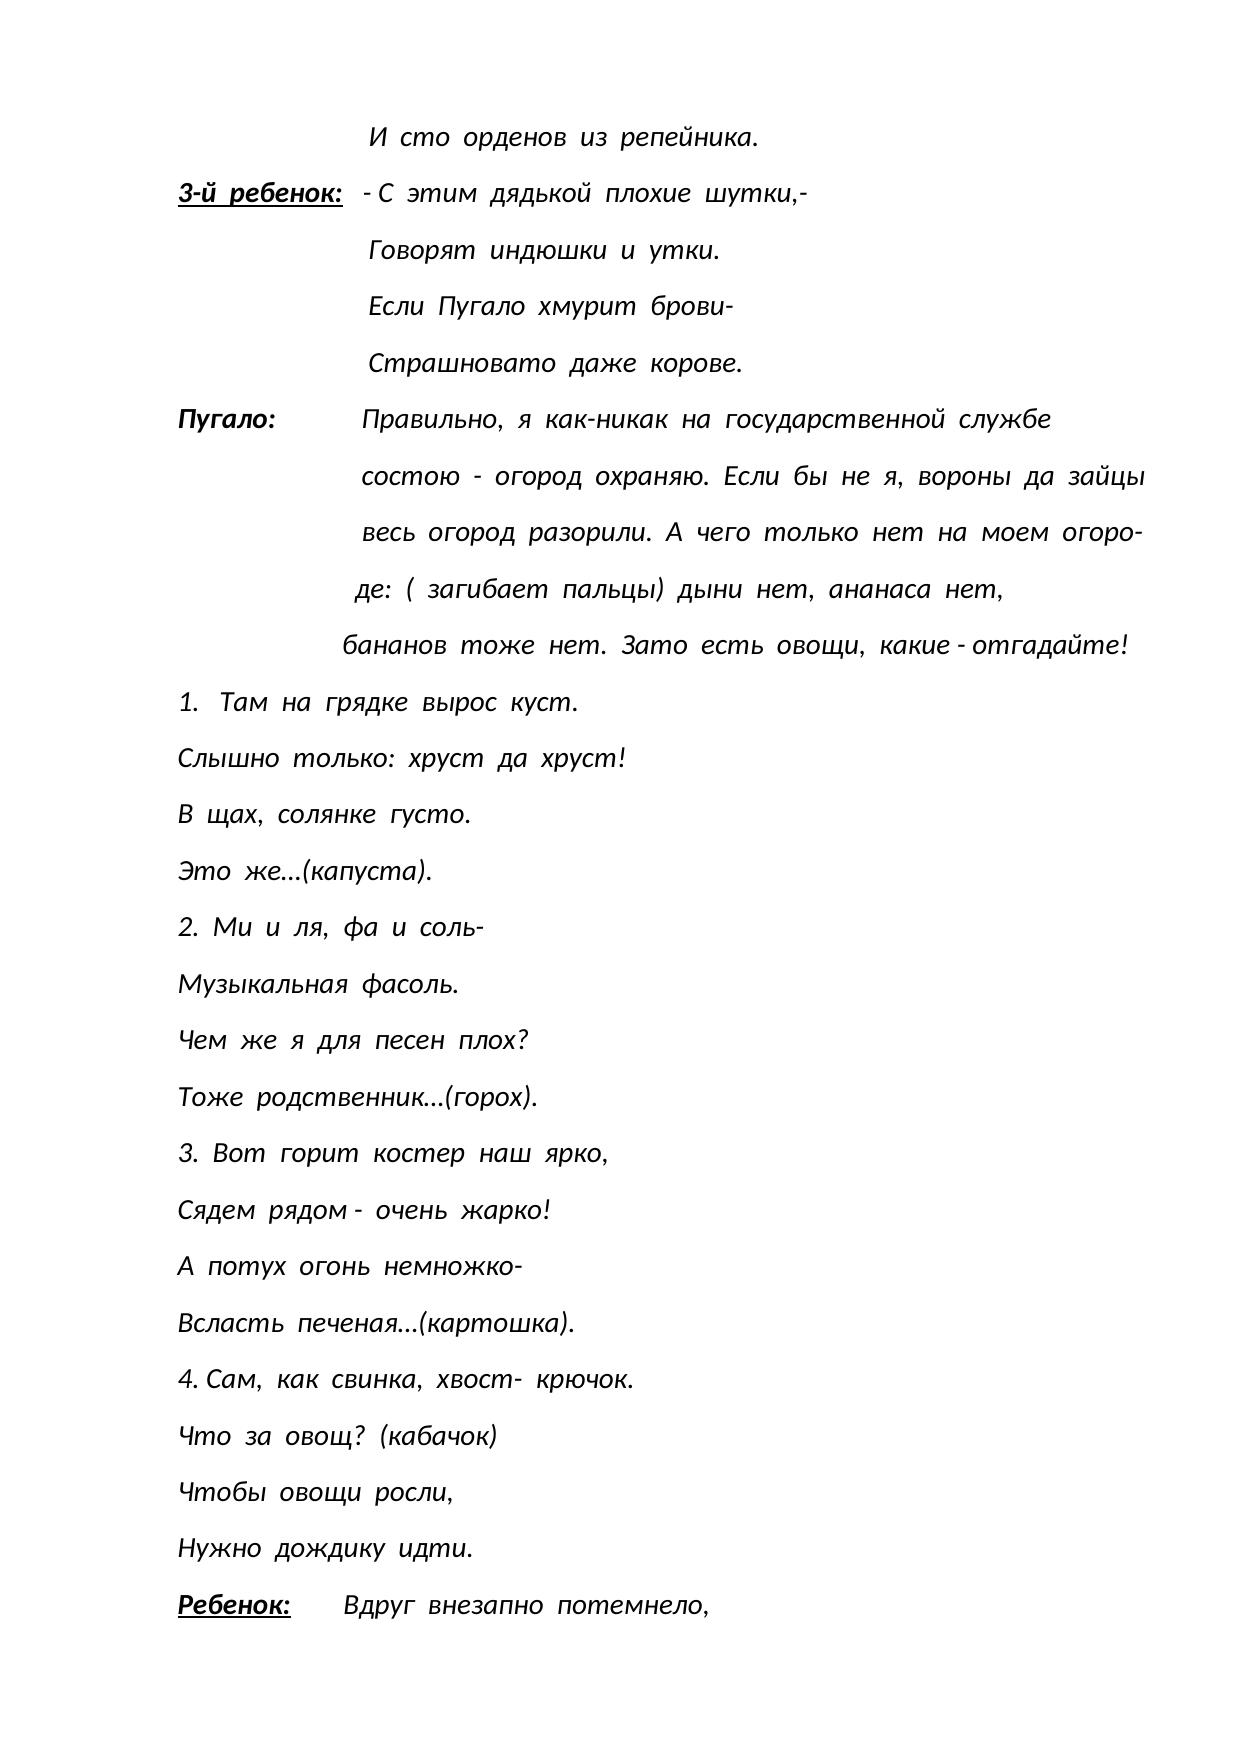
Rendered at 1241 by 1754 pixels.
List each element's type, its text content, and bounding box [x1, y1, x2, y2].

text И сто орденов из репейника. [177, 118, 1152, 154]
text 2. Ми и ля, фа и соль- [177, 908, 1152, 944]
text В щах, солянке густо. [177, 796, 1152, 831]
text Сядем рядом - очень жарко! [177, 1191, 1152, 1226]
text Чтобы овощи росли, [177, 1473, 1152, 1509]
text Всласть печеная…(картошка). [177, 1304, 1152, 1339]
text 3. Вот горит костер наш ярко, [177, 1134, 1152, 1170]
text 1. Там на грядке вырос куст. [177, 683, 1152, 718]
text Нужно дождику идти. [177, 1529, 1152, 1565]
text Что за овощ? (кабачок) [177, 1417, 1152, 1452]
text 3-й ребенок: - С этим дядькой плохие шутки,- [177, 174, 1152, 210]
text Это же…(капуста). [177, 852, 1152, 888]
text Говорят индюшки и утки. [177, 231, 1152, 267]
text Музыкальная фасоль. [177, 965, 1152, 1001]
text де: ( загибает пальцы) дыни нет, ананаса нет, [177, 570, 1152, 605]
text Страшновато даже корове. [177, 344, 1152, 379]
text Слышно только: хруст да хруст! [177, 739, 1152, 775]
text Чем же я для песен плох? [177, 1021, 1152, 1057]
text Пугало: Правильно, я как-никак на государственной службе [177, 400, 1152, 436]
text Тоже родственник…(горох). [177, 1078, 1152, 1113]
text Если Пугало хмурит брови- [177, 287, 1152, 323]
text весь огород разорили. А чего только нет на моем огоро- [177, 513, 1152, 549]
text бананов тоже нет. Зато есть овощи, какие - отгадайте! [177, 626, 1152, 662]
text состою - огород охраняю. Если бы не я, вороны да зайцы [177, 457, 1152, 492]
text Ребенок: Вдруг внезапно потемнело, [177, 1586, 1152, 1622]
text А потух огонь немножко- [177, 1247, 1152, 1283]
text 4. Сам, как свинка, хвост- крючок. [177, 1360, 1152, 1396]
